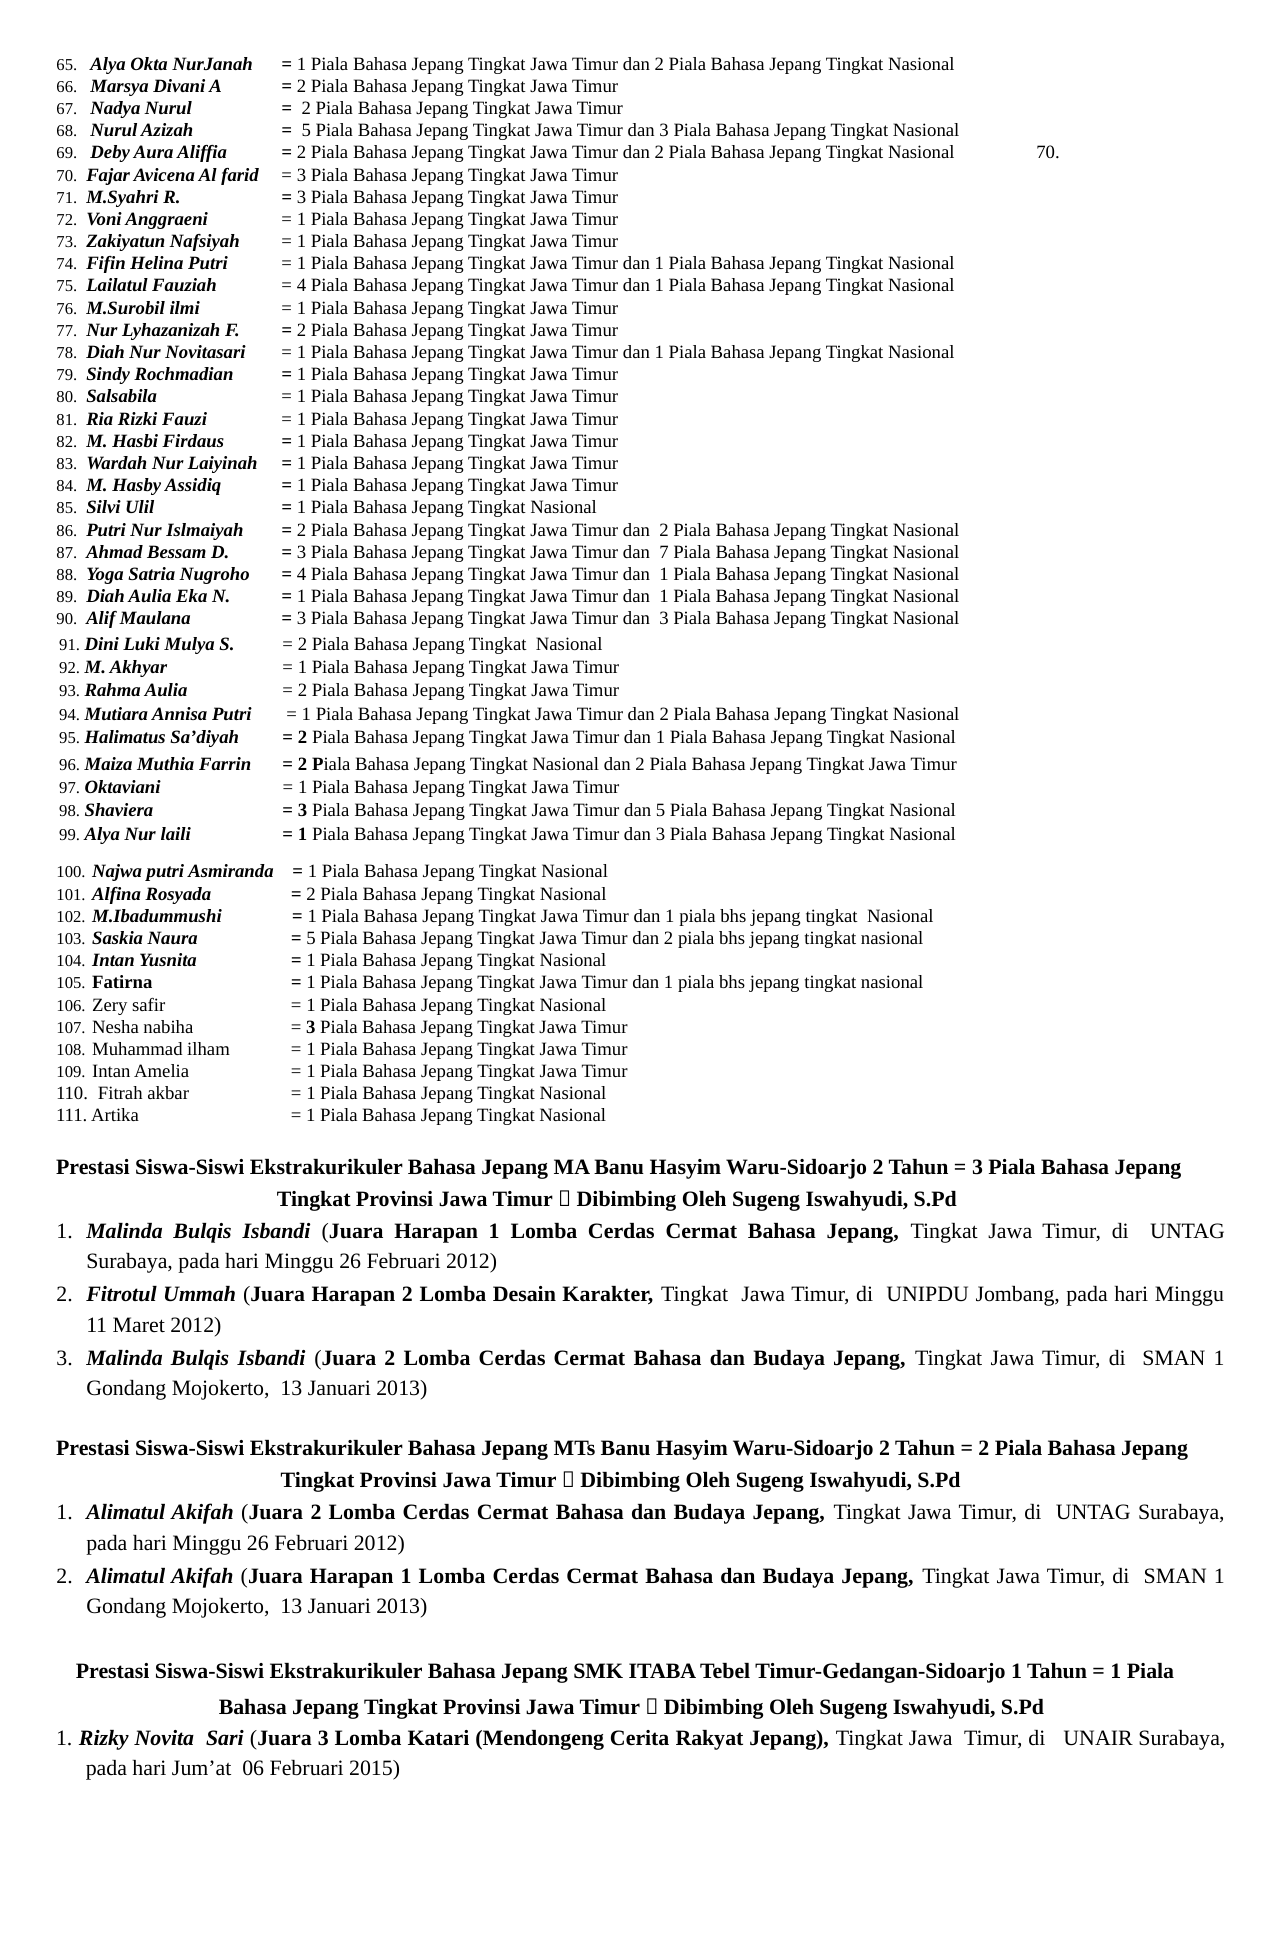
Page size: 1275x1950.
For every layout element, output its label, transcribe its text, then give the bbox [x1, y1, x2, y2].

list Nur Lyhazanizah F. = 2 Piala Bahasa Jepang Tingkat Jawa Timur [56, 319, 1208, 340]
list Muhammad ilham = 1 Piala Bahasa Jepang Tingkat Jawa Timur [56, 1038, 1208, 1059]
list Nesha nabiha = 3 Piala Bahasa Jepang Tingkat Jawa Timur [56, 1016, 1208, 1037]
text 1. Rizky Novita Sari (Juara 3 Lomba Katari (Mendongeng Cerita Rakyat Jepang), Tingkat Jawa Timur, di UNAIR Surabaya, pada hari Jum’at 06 Februari 2015) [56, 1725, 1226, 1780]
list Ahmad Bessam D. = 3 Piala Bahasa Jepang Tingkat Jawa Timur dan 7 Piala Bahasa Jepang Tingkat Nasional [56, 541, 1208, 562]
list Zery safir = 1 Piala Bahasa Jepang Tingkat Nasional [56, 993, 1208, 1015]
list Nadya Nurul = 2 Piala Bahasa Jepang Tingkat Jawa Timur [56, 97, 1208, 118]
text Prestasi Siswa-Siswi Ekstrakurikuler Bahasa Jepang MA Banu Hasyim Waru-Sidoarjo 2 Tahun = 3 Piala Bahasa Jepang Tingkat Provinsi Jawa Timur  Dibimbing Oleh Sugeng Iswahyudi, S.Pd [56, 1154, 1226, 1212]
list Fitrotul Ummah (Juara Harapan 2 Lomba Desain Karakter, Tingkat Jawa Timur, di UNIPDU Jombang, pada hari Minggu 11 Maret 2012) [56, 1281, 1226, 1337]
table_header Dini Luki Mulya S. M. Akhyar Rahma Aulia Mutiara Annisa Putri Halimatus Sa’diyah [59, 629, 268, 749]
list Alimatul Akifah (Juara Harapan 1 Lomba Cerdas Cermat Bahasa dan Budaya Jepang, Tingkat Jawa Timur, di SMAN 1 Gondang Mojokerto, 13 Januari 2013) [56, 1563, 1226, 1618]
list Najwa putri Asmiranda = 1 Piala Bahasa Jepang Tingkat Nasional [56, 860, 1208, 882]
list Alfina Rosyada = 2 Piala Bahasa Jepang Tingkat Nasional [56, 882, 1208, 904]
list Saskia Naura = 5 Piala Bahasa Jepang Tingkat Jawa Timur dan 2 piala bhs jepang tingkat nasional [56, 927, 1208, 948]
list Salsabila = 1 Piala Bahasa Jepang Tingkat Jawa Timur [56, 385, 1208, 407]
list Nurul Azizah = 5 Piala Bahasa Jepang Tingkat Jawa Timur dan 3 Piala Bahasa Jepang Tingkat Nasional [56, 119, 1208, 141]
list Fatirna = 1 Piala Bahasa Jepang Tingkat Jawa Timur dan 1 piala bhs jepang tingkat nasional [56, 971, 1208, 993]
text Prestasi Siswa-Siswi Ekstrakurikuler Bahasa Jepang MTs Banu Hasyim Waru-Sidoarjo 2 Tahun = 2 Piala Bahasa Jepang Tingkat Provinsi Jawa Timur  Dibimbing Oleh Sugeng Iswahyudi, S.Pd [56, 1435, 1226, 1493]
list Malinda Bulqis Isbandi (Juara Harapan 1 Lomba Cerdas Cermat Bahasa Jepang, Tingkat Jawa Timur, di UNTAG Surabaya, pada hari Minggu 26 Februari 2012) [56, 1218, 1226, 1274]
list Voni Anggraeni = 1 Piala Bahasa Jepang Tingkat Jawa Timur [56, 208, 1208, 229]
list M.Surobil ilmi = 1 Piala Bahasa Jepang Tingkat Jawa Timur [56, 297, 1208, 318]
list M.Syahri R. = 3 Piala Bahasa Jepang Tingkat Jawa Timur [56, 186, 1208, 207]
list Putri Nur Islmaiyah = 2 Piala Bahasa Jepang Tingkat Jawa Timur dan 2 Piala Bahasa Jepang Tingkat Nasional [56, 518, 1208, 540]
list Fajar Avicena Al farid = 3 Piala Bahasa Jepang Tingkat Jawa Timur [56, 163, 1208, 185]
text 111. Artika = 1 Piala Bahasa Jepang Tingkat Nasional [56, 1104, 1208, 1126]
list M.Ibadummushi = 1 Piala Bahasa Jepang Tingkat Jawa Timur dan 1 piala bhs jepang tingkat Nasional [56, 905, 1208, 926]
list Yoga Satria Nugroho = 4 Piala Bahasa Jepang Tingkat Jawa Timur dan 1 Piala Bahasa Jepang Tingkat Nasional [56, 563, 1208, 584]
list Alimatul Akifah (Juara 2 Lomba Cerdas Cermat Bahasa dan Budaya Jepang, Tingkat Jawa Timur, di UNTAG Surabaya, pada hari Minggu 26 Februari 2012) [56, 1499, 1226, 1555]
list Alif Maulana = 3 Piala Bahasa Jepang Tingkat Jawa Timur dan 3 Piala Bahasa Jepang Tingkat Nasional [56, 607, 1208, 629]
table_cell Maiza Muthia Farrin Oktaviani Shaviera Alya Nur laili [59, 749, 268, 860]
list Silvi Ulil = 1 Piala Bahasa Jepang Tingkat Nasional [56, 496, 1208, 518]
list Diah Nur Novitasari = 1 Piala Bahasa Jepang Tingkat Jawa Timur dan 1 Piala Bahasa Jepang Tingkat Nasional [56, 341, 1208, 362]
list Sindy Rochmadian = 1 Piala Bahasa Jepang Tingkat Jawa Timur [56, 363, 1208, 385]
list M. Hasby Assidiq = 1 Piala Bahasa Jepang Tingkat Jawa Timur [56, 474, 1208, 496]
table_cell = 2 Piala Bahasa Jepang Tingkat Nasional dan 2 Piala Bahasa Jepang Tingkat Jawa Timur = 1 Piala Bahasa Jepang Tingkat Jawa Timur = 3 Piala Bahasa Jepang Tingkat Jawa Timur dan 5 Piala Bahasa Jepang Tingkat Nasional = 1 Piala Bahasa Jepang Tingkat Jawa Timur dan 3 Piala Bahasa Jepang Tingkat Nasional [268, 749, 1125, 860]
list Malinda Bulqis Isbandi (Juara 2 Lomba Cerdas Cermat Bahasa dan Budaya Jepang, Tingkat Jawa Timur, di SMAN 1 Gondang Mojokerto, 13 Januari 2013) [56, 1344, 1226, 1400]
list M. Hasbi Firdaus = 1 Piala Bahasa Jepang Tingkat Jawa Timur [56, 430, 1208, 451]
list Marsya Divani A = 2 Piala Bahasa Jepang Tingkat Jawa Timur [56, 75, 1208, 96]
list Alya Okta NurJanah = 1 Piala Bahasa Jepang Tingkat Jawa Timur dan 2 Piala Bahasa Jepang Tingkat Nasional [56, 52, 1208, 74]
list Ria Rizki Fauzi = 1 Piala Bahasa Jepang Tingkat Jawa Timur [56, 407, 1208, 429]
list Diah Aulia Eka N. = 1 Piala Bahasa Jepang Tingkat Jawa Timur dan 1 Piala Bahasa Jepang Tingkat Nasional [56, 585, 1208, 607]
text Prestasi Siswa-Siswi Ekstrakurikuler Bahasa Jepang SMK ITABA Tebel Timur-Gedangan-Sidoarjo 1 Tahun = 1 Piala [76, 1658, 1226, 1683]
text 110. Fitrah akbar = 1 Piala Bahasa Jepang Tingkat Nasional [56, 1082, 1208, 1104]
list Intan Amelia = 1 Piala Bahasa Jepang Tingkat Jawa Timur [56, 1060, 1208, 1082]
list Deby Aura Aliffia = 2 Piala Bahasa Jepang Tingkat Jawa Timur dan 2 Piala Bahasa Jepang Tingkat Nasional 70. [56, 141, 1208, 163]
list Zakiyatun Nafsiyah = 1 Piala Bahasa Jepang Tingkat Jawa Timur [56, 230, 1208, 252]
table_header = 2 Piala Bahasa Jepang Tingkat Nasional = 1 Piala Bahasa Jepang Tingkat Jawa Timur = 2 Piala Bahasa Jepang Tingkat Jawa Timur = 1 Piala Bahasa Jepang Tingkat Jawa Timur dan 2 Piala Bahasa Jepang Tingkat Nasional = 2 Piala Bahasa Jepang Tingkat Jawa Timur dan 1 Piala Bahasa Jepang Tingkat Nasional [268, 629, 1125, 749]
list Lailatul Fauziah = 4 Piala Bahasa Jepang Tingkat Jawa Timur dan 1 Piala Bahasa Jepang Tingkat Nasional [56, 274, 1208, 296]
list Wardah Nur Laiyinah = 1 Piala Bahasa Jepang Tingkat Jawa Timur [56, 452, 1208, 473]
list Fifin Helina Putri = 1 Piala Bahasa Jepang Tingkat Jawa Timur dan 1 Piala Bahasa Jepang Tingkat Nasional [56, 252, 1208, 274]
text Bahasa Jepang Tingkat Provinsi Jawa Timur  Dibimbing Oleh Sugeng Iswahyudi, S.Pd [56, 1691, 1207, 1721]
list Intan Yusnita = 1 Piala Bahasa Jepang Tingkat Nasional [56, 949, 1208, 971]
